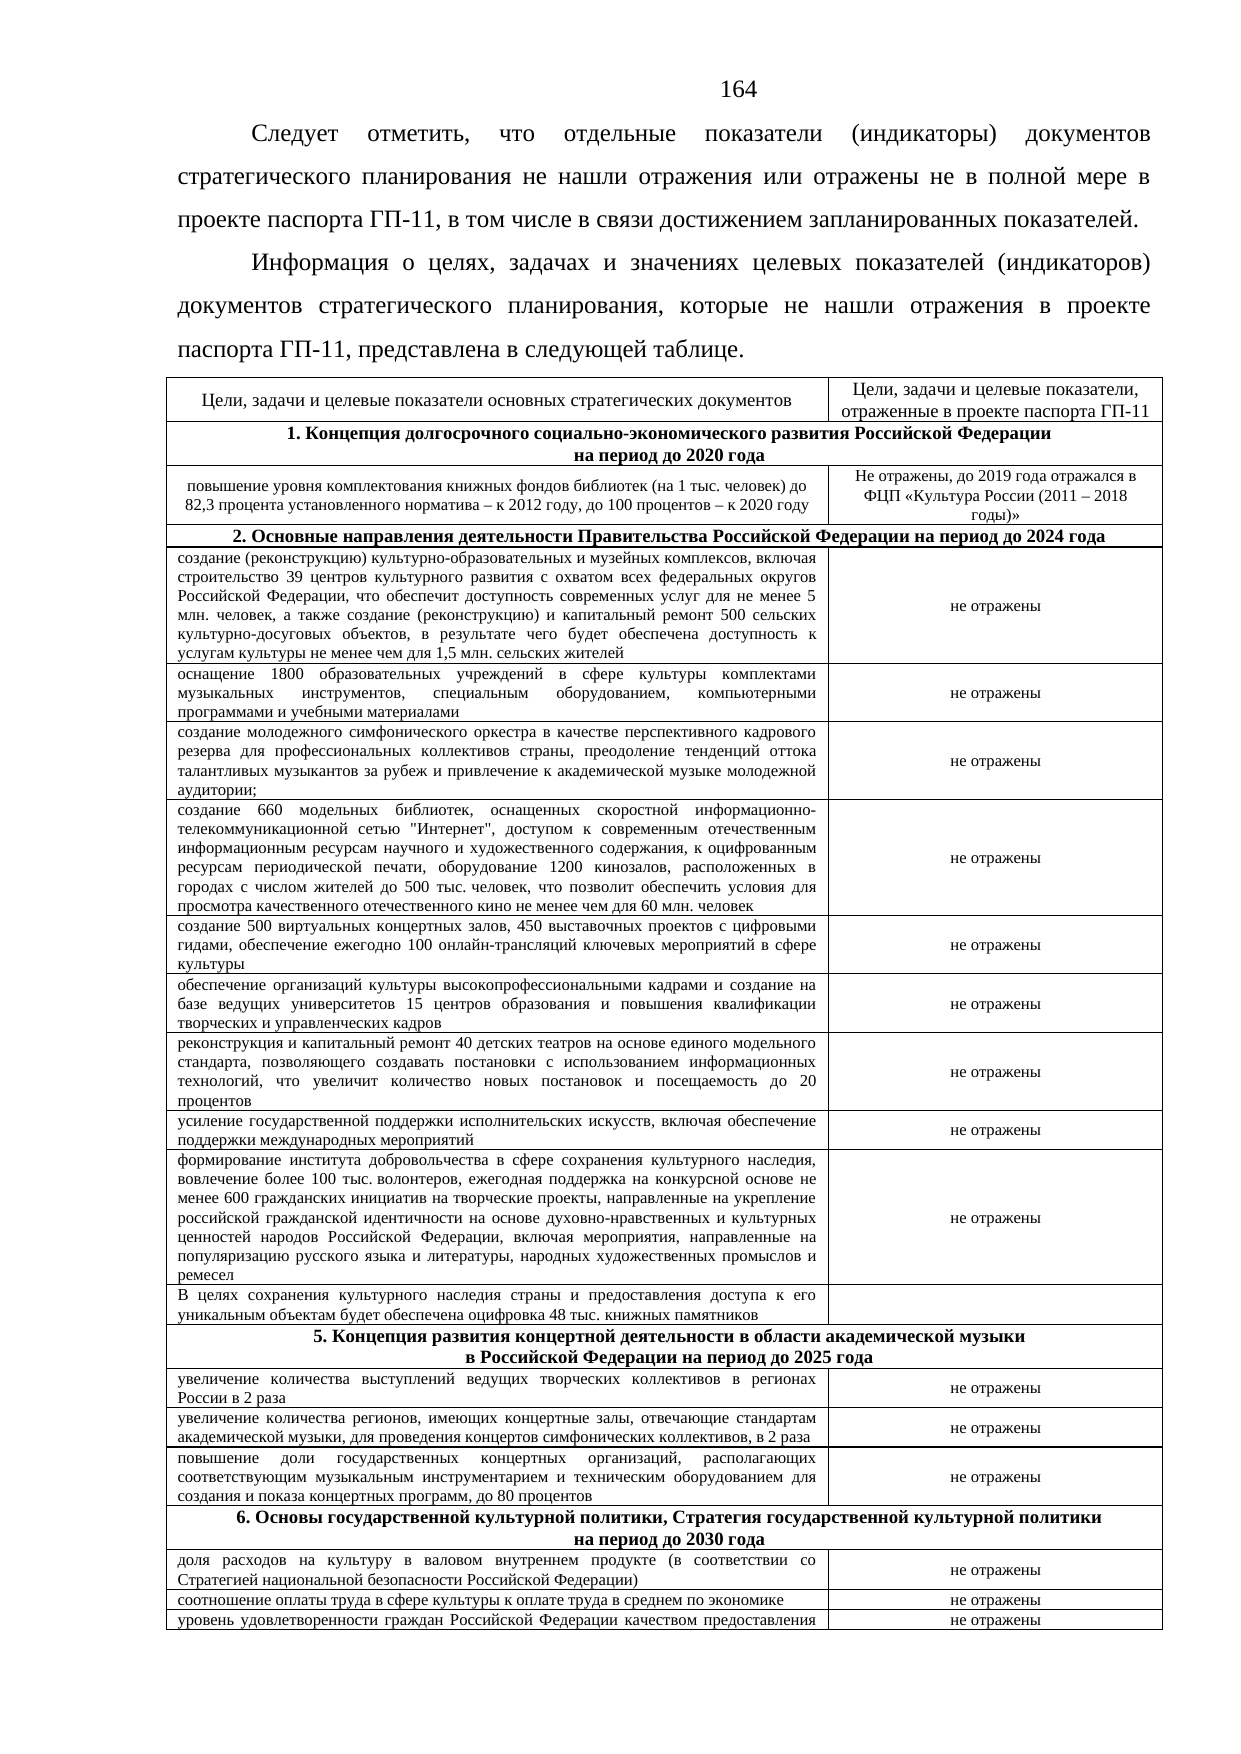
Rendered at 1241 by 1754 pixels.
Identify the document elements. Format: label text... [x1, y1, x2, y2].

table_cell 1. Концепция долгосрочного социально-экономического развития Российской Федерации на период до 2020 года [167, 422, 1162, 465]
table_cell не отражены [829, 800, 1162, 915]
table_cell увеличение количества регионов, имеющих концертные залы, отвечающие стандартам академической музыки, для проведения концертов симфонических коллективов, в 2 раза [167, 1408, 828, 1446]
table_cell создание (реконструкцию) культурно-образовательных и музейных комплексов, включая строительство 39 центров культурного развития с охватом всех федеральных округов Российской Федерации, что обеспечит доступность современных услуг для не менее 5 млн. человек, а также создание (реконструкцию) и капитальный ремонт 500 сельских культурно-досуговых объектов, в результате чего будет обеспечена доступность к услугам культуры не менее чем для 1,5 млн. сельских жителей [167, 548, 828, 662]
table_cell повышение уровня комплектования книжных фондов библиотек (на 1 тыс. человек) до 82,3 процента установленного норматива – к 2012 году, до 100 процентов – к 2020 году [167, 466, 828, 524]
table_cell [167, 1610, 828, 1629]
text Следует отметить, что отдельные показатели (индикаторы) документов стратегического планирования не нашли отражения или отражены не в полной мере в проекте паспорта ГП-11, в том числе в связи достижением запланированных показателей. [177, 118, 1152, 233]
table_cell не отражены [829, 722, 1162, 799]
table_header Цели, задачи и целевые показатели, отраженные в проекте паспорта ГП-11 [829, 378, 1162, 421]
table_cell создание 660 модельных библиотек, оснащенных скоростной информационно-телекоммуникационной сетью "Интернет", доступом к современным отечественным информационным ресурсам научного и художественного содержания, к оцифрованным ресурсам периодической печати, оборудование 1200 кинозалов, расположенных в городах с числом жителей до 500 тыс. человек, что позволит обеспечить условия для просмотра качественного отечественного кино не менее чем для 60 млн. человек [167, 800, 828, 915]
table_cell формирование института добровольчества в сфере сохранения культурного наследия, вовлечение более 100 тыс. волонтеров, ежегодная поддержка на конкурсной основе не менее 600 гражданских инициатив на творческие проекты, направленные на укрепление российской гражданской идентичности на основе духовно-нравственных и культурных ценностей народов Российской Федерации, включая мероприятия, направленные на популяризацию русского языка и литературы, народных художественных промыслов и ремесел [167, 1150, 828, 1284]
table_cell [829, 1285, 1162, 1323]
table_cell Не отражены, до 2019 года отражался в ФЦП «Культура России (2011 – 2018 годы)» [829, 466, 1162, 524]
table_cell не отражены [829, 1111, 1162, 1149]
table_header Цели, задачи и целевые показатели основных стратегических документов [167, 378, 828, 421]
table_cell не отражены [829, 1448, 1162, 1505]
table_cell реконструкция и капитальный ремонт 40 детских театров на основе единого модельного стандарта, позволяющего создавать постановки с использованием информационных технологий, что увеличит количество новых постановок и посещаемость до 20 процентов [167, 1033, 828, 1109]
table_cell не отражены [829, 1590, 1162, 1609]
table_cell усиление государственной поддержки исполнительских искусств, включая обеспечение поддержки международных мероприятий [167, 1111, 828, 1149]
table_cell доля расходов на культуру в валовом внутреннем продукте (в соответствии со Стратегией национальной безопасности Российской Федерации) [167, 1550, 828, 1588]
table_cell повышение доли государственных концертных организаций, располагающих соответствующим музыкальным инструментарием и техническим оборудованием для создания и показа концертных программ, до 80 процентов [167, 1448, 828, 1505]
table_cell В целях сохранения культурного наследия страны и предоставления доступа к его уникальным объектам будет обеспечена оцифровка 48 тыс. книжных памятников [167, 1285, 828, 1323]
table_cell не отражены [829, 548, 1162, 662]
text Информация о целях, задачах и значениях целевых показателей (индикаторов) документов стратегического планирования, которые не нашли отражения в проекте паспорта ГП-11, представлена в следующей таблице. [177, 247, 1152, 362]
table_cell не отражены [829, 1369, 1162, 1407]
table_cell не отражены [829, 1033, 1162, 1109]
table_cell увеличение количества выступлений ведущих творческих коллективов в регионах России в 2 раза [167, 1369, 828, 1407]
table_cell не отражены [829, 974, 1162, 1032]
table_cell не отражены [829, 1550, 1162, 1588]
table_cell 6. Основы государственной культурной политики, Стратегия государственной культурной политики на период до 2030 года [167, 1506, 1162, 1549]
table_cell 5. Концепция развития концертной деятельности в области академической музыки в Российской Федерации на период до 2025 года [167, 1325, 1162, 1368]
table_cell не отражены [829, 1408, 1162, 1446]
table_cell соотношение оплаты труда в сфере культуры к оплате труда в среднем по экономике [167, 1590, 828, 1609]
table_cell не отражены [829, 664, 1162, 721]
table_cell 2. Основные направления деятельности Правительства Российской Федерации на период до 2024 года [167, 525, 1162, 546]
table_cell создание 500 виртуальных концертных залов, 450 выставочных проектов с цифровыми гидами, обеспечение ежегодно 100 онлайн-трансляций ключевых мероприятий в сфере культуры [167, 916, 828, 973]
table_cell создание молодежного симфонического оркестра в качестве перспективного кадрового резерва для профессиональных коллективов страны, преодоление тенденций оттока талантливых музыкантов за рубеж и привлечение к академической музыке молодежной аудитории; [167, 722, 828, 799]
table_cell не отражены [829, 1150, 1162, 1284]
table_cell не отражены [829, 916, 1162, 973]
table_cell обеспечение организаций культуры высокопрофессиональными кадрами и создание на базе ведущих университетов 15 центров образования и повышения квалификации творческих и управленческих кадров [167, 974, 828, 1032]
table_cell оснащение 1800 образовательных учреждений в сфере культуры комплектами музыкальных инструментов, специальным оборудованием, компьютерными программами и учебными материалами [167, 664, 828, 721]
table_cell не отражены [829, 1610, 1162, 1629]
